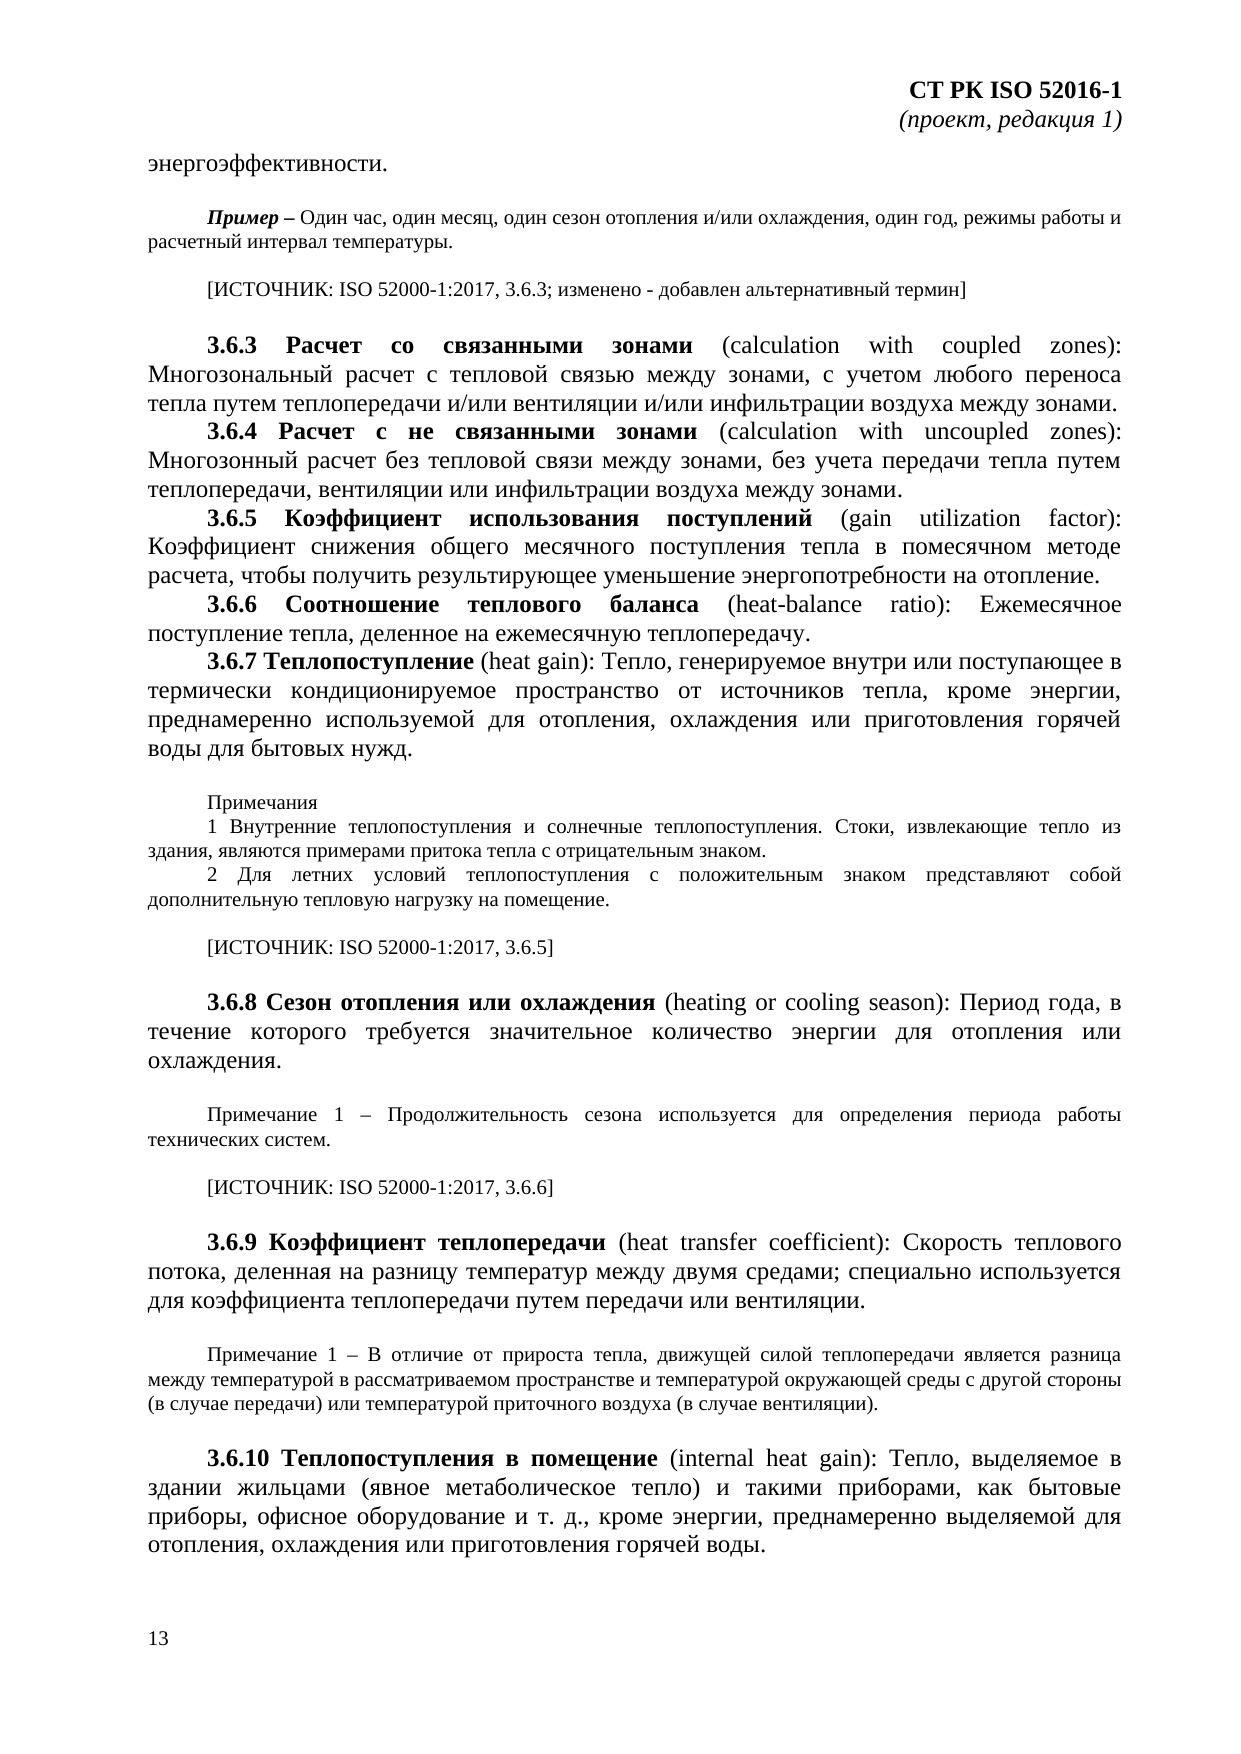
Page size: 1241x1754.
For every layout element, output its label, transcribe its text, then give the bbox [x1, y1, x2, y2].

text [ИСТОЧНИК: ISO 52000-1:2017, 3.6.5] [148, 934, 1122, 959]
text Пример – Один час, один месяц, один сезон отопления и/или охлаждения, один год, режимы работы и расчетный интервал температуры. [148, 205, 1122, 253]
text Примечание 1 – В отличие от прироста тепла, движущей силой теплопередачи является разница между температурой в рассматриваемом пространстве и температурой окружающей среды с другой стороны (в случае передачи) или температурой приточного воздуха (в случае вентиляции). [148, 1342, 1122, 1414]
text 3.6.9 Коэффициент теплопередачи (heat transfer coefficient): Скорость теплового потока, деленная на разницу температур между двумя средами; специально используется для коэффициента теплопередачи путем передачи или вентиляции. [148, 1227, 1122, 1314]
text Примечание 1 – Продолжительность сезона используется для определения периода работы технических систем. [148, 1102, 1122, 1151]
text 3.6.5 Коэффициент использования поступлений (gain utilization factor): Коэффициент снижения общего месячного поступления тепла в помесячном методе расчета, чтобы получить результирующее уменьшение энергопотребности на отопление. [148, 503, 1122, 589]
text 1 Внутренние теплопоступления и солнечные теплопоступления. Стоки, извлекающие тепло из здания, являются примерами притока тепла с отрицательным знаком. [148, 814, 1122, 862]
text Примечания [148, 790, 1122, 814]
text [ИСТОЧНИК: ISO 52000-1:2017, 3.6.6] [148, 1174, 1122, 1199]
text 3.6.7 Теплопоступление (heat gain): Тепло, генерируемое внутри или поступающее в термически кондиционируемое пространство от источников тепла, кроме энергии, преднамеренно используемой для отопления, охлаждения или приготовления горячей воды для бытовых нужд. [148, 646, 1122, 761]
text 3.6.6 Соотношение теплового баланса (heat-balance ratio): Ежемесячное поступление тепла, деленное на ежемесячную теплопередачу. [148, 589, 1122, 646]
text 3.6.10 Теплопоступления в помещение (internal heat gain): Тепло, выделяемое в здании жильцами (явное метаболическое тепло) и такими приборами, как бытовые приборы, офисное оборудование и т. д., кроме энергии, преднамеренно выделяемой для отопления, охлаждения или приготовления горячей воды. [148, 1443, 1122, 1558]
text [ИСТОЧНИК: ISO 52000-1:2017, 3.6.3; изменено - добавлен альтернативный термин] [148, 277, 1122, 301]
text 2 Для летних условий теплопоступления с положительным знаком представляют собой дополнительную тепловую нагрузку на помещение. [148, 862, 1122, 911]
text 3.6.4 Расчет с не связанными зонами (calculation with uncoupled zones): Многозонный расчет без тепловой связи между зонами, без учета передачи тепла путем теплопередачи, вентиляции или инфильтрации воздуха между зонами. [148, 416, 1122, 503]
text 3.6.8 Сезон отопления или охлаждения (heating or cooling season): Период года, в течение которого требуется значительное количество энергии для отопления или охлаждения. [148, 987, 1122, 1074]
text 3.6.3 Расчет со связанными зонами (calculation with coupled zones): Многозональный расчет с тепловой связью между зонами, с учетом любого переноса тепла путем теплопередачи и/или вентиляции и/или инфильтрации воздуха между зонами. [148, 330, 1122, 416]
